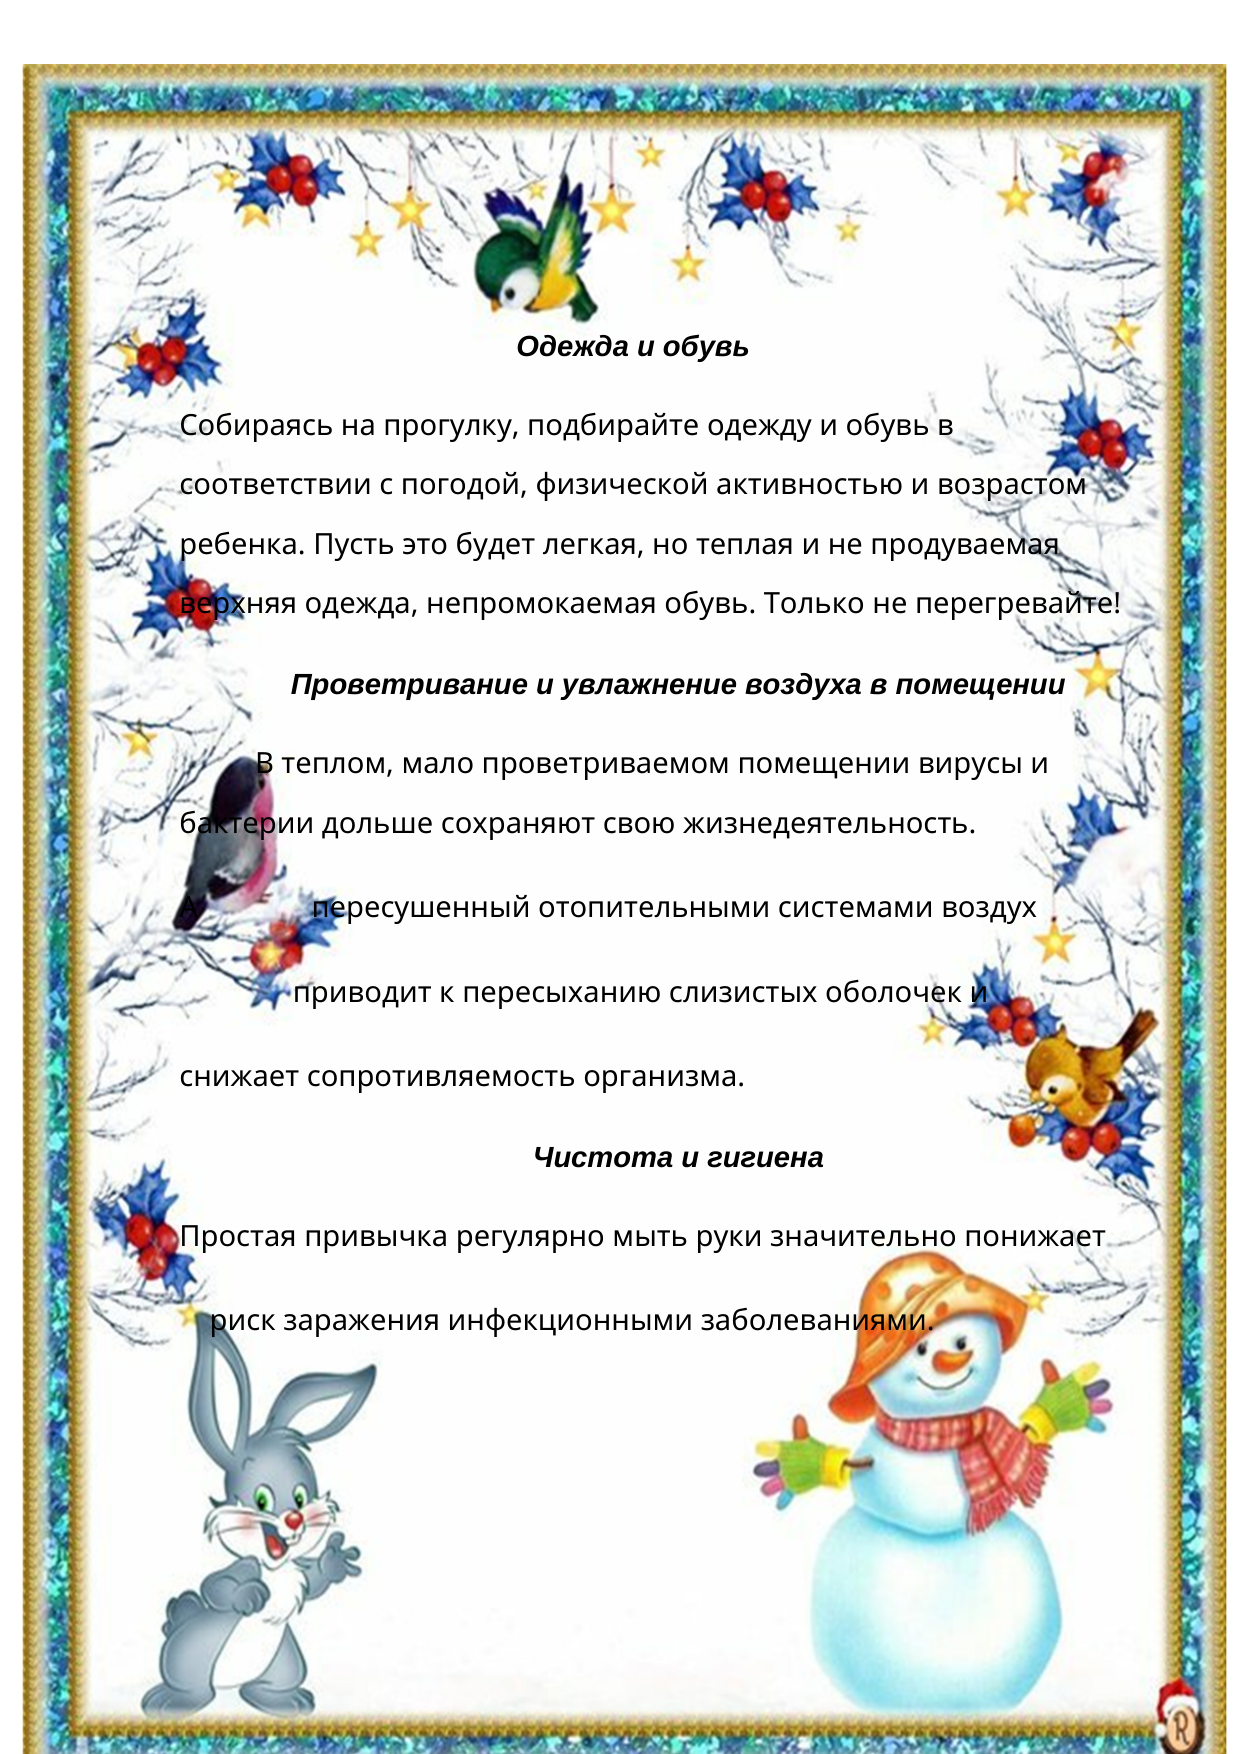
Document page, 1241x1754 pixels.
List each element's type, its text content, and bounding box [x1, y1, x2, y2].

text Простая привычка регулярно мыть руки значительно понижает [179, 1215, 1180, 1255]
text приводит к пересыханию слизистых оболочек и [179, 971, 1180, 1011]
text Проветривание и увлажнение воздуха в помещении [179, 667, 1180, 701]
text Собираясь на прогулку, подбирайте одежду и обувь в соответствии с погодой, физической активностью и возрастом ребенка. Пусть это будет легкая, но теплая и не продуваемая верхняя одежда, непромокаемая обувь. Только не перегревайте! [179, 404, 1180, 622]
text риск заражения инфекционными заболеваниями. [179, 1299, 1180, 1339]
text В теплом, мало проветриваемом помещении вирусы и бактерии дольше сохраняют свою жизнедеятельность. [179, 742, 1180, 842]
text снижает сопротивляемость организма. [179, 1055, 1180, 1095]
text Одежда и обувь [88, 329, 1180, 362]
picture [22, 64, 1227, 1754]
text Чистота и гигиена [179, 1140, 1180, 1173]
text А пересушенный отопительными системами воздух [179, 886, 1180, 926]
